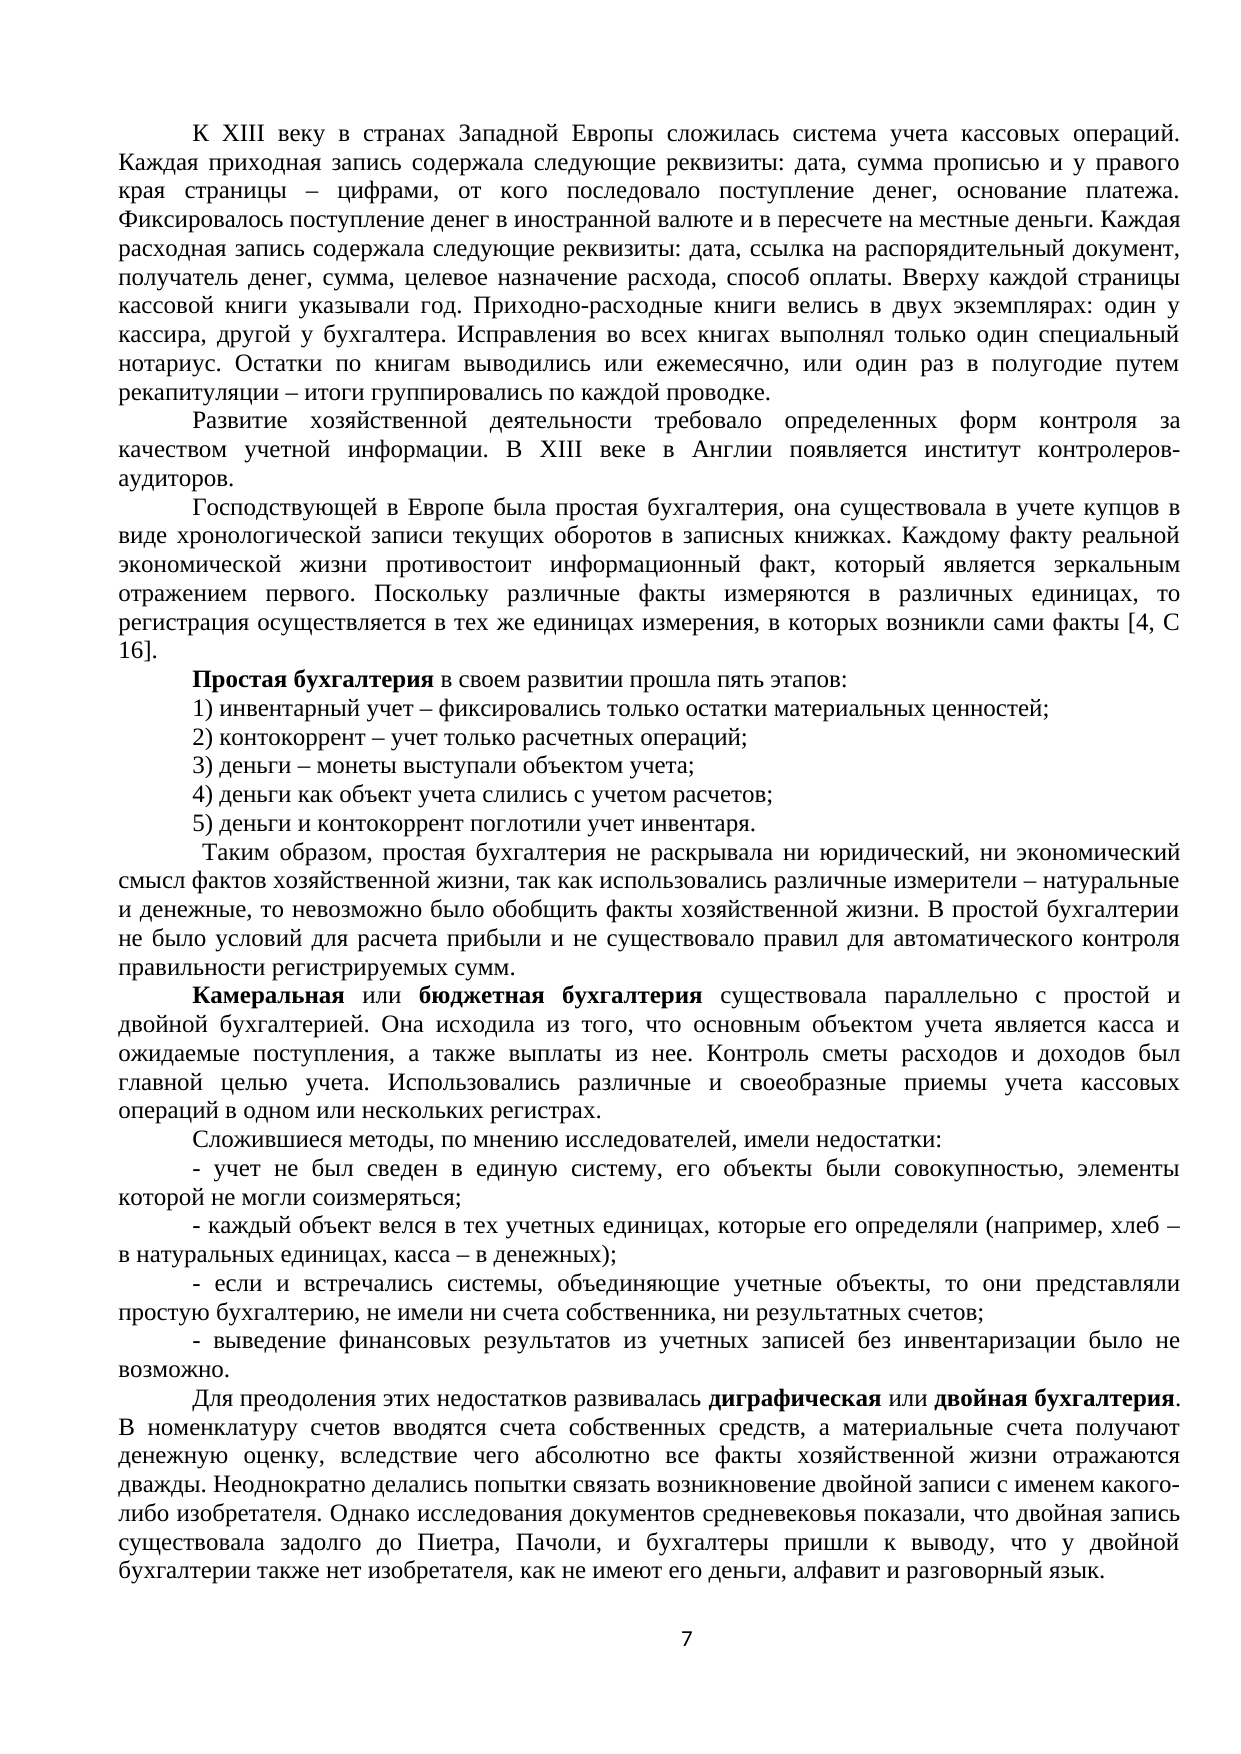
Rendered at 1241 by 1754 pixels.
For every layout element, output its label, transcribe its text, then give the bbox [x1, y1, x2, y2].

text Господствующей в Европе была простая бухгалтерия, она существовала в учете купцов в виде хронологической записи текущих оборотов в записных книжках. Каждому факту реальной экономической жизни противостоит информационный факт, который является зеркальным отражением первого. Поскольку различные факты измеряются в различных единицах, то регистрация осуществляется в тех же единицах измерения, в которых возникли сами факты [4, С 16]. [118, 492, 1181, 664]
text 4) деньги как объект учета слились с учетом расчетов; [118, 779, 1181, 808]
text Сложившиеся методы, по мнению исследователей, имели недостатки: [118, 1124, 1181, 1153]
text 5) деньги и контокоррент поглотили учет инвентаря. [118, 808, 1181, 837]
text Развитие хозяйственной деятельности требовало определенных форм контроля за качеством учетной информации. В XIII веке в Англии появляется институт контролеров-аудиторов. [118, 406, 1181, 492]
text 1) инвентарный учет – фиксировались только остатки материальных ценностей; [118, 693, 1181, 722]
text К XIII веку в странах Западной Европы сложилась система учета кассовых операций. Каждая приходная запись содержала следующие реквизиты: дата, сумма прописью и у правого края страницы – цифрами, от кого последовало поступление денег, основание платежа. Фиксировалось поступление денег в иностранной валюте и в пересчете на местные деньги. Каждая расходная запись содержала следующие реквизиты: дата, ссылка на распорядительный документ, получатель денег, сумма, целевое назначение расхода, способ оплаты. Вверху каждой страницы кассовой книги указывали год. Приходно-расходные книги велись в двух экземплярах: один у кассира, другой у бухгалтера. Исправления во всех книгах выполнял только один специальный нотариус. Остатки по книгам выводились или ежемесячно, или один раз в полугодие путем рекапитуляции – итоги группировались по каждой проводке. [118, 118, 1181, 406]
text - учет не был сведен в единую систему, его объекты были совокупностью, элементы которой не могли соизмеряться; [118, 1153, 1181, 1211]
text - выведение финансовых результатов из учетных записей без инвентаризации было не возможно. [118, 1326, 1181, 1383]
text Простая бухгалтерия в своем развитии прошла пять этапов: [118, 664, 1181, 693]
text Таким образом, простая бухгалтерия не раскрывала ни юридический, ни экономический смысл фактов хозяйственной жизни, так как использовались различные измерители – натуральные и денежные, то невозможно было обобщить факты хозяйственной жизни. В простой бухгалтерии не было условий для расчета прибыли и не существовало правил для автоматического контроля правильности регистрируемых сумм. [118, 837, 1181, 981]
text - если и встречались системы, объединяющие учетные объекты, то они представляли простую бухгалтерию, не имели ни счета собственника, ни результатных счетов; [118, 1268, 1181, 1326]
text 3) деньги – монеты выступали объектом учета; [118, 751, 1181, 779]
text Для преодоления этих недостатков развивалась диграфическая или двойная бухгалтерия. В номенклатуру счетов вводятся счета собственных средств, а материальные счета получают денежную оценку, вследствие чего абсолютно все факты хозяйственной жизни отражаются дважды. Неоднократно делались попытки связать возникновение двойной записи с именем какого-либо изобретателя. Однако исследования документов средневековья показали, что двойная запись существовала задолго до Пиетра, Пачоли, и бухгалтеры пришли к выводу, что у двойной бухгалтерии также нет изобретателя, как не имеют его деньги, алфавит и разговорный язык. [118, 1383, 1181, 1584]
text Камеральная или бюджетная бухгалтерия существовала параллельно с простой и двойной бухгалтерией. Она исходила из того, что основным объектом учета является касса и ожидаемые поступления, а также выплаты из нее. Контроль сметы расходов и доходов был главной целью учета. Использовались различные и своеобразные приемы учета кассовых операций в одном или нескольких регистрах. [118, 981, 1181, 1124]
text - каждый объект велся в тех учетных единицах, которые его определяли (например, хлеб – в натуральных единицах, касса – в денежных); [118, 1211, 1181, 1268]
text 2) контокоррент – учет только расчетных операций; [118, 722, 1181, 751]
